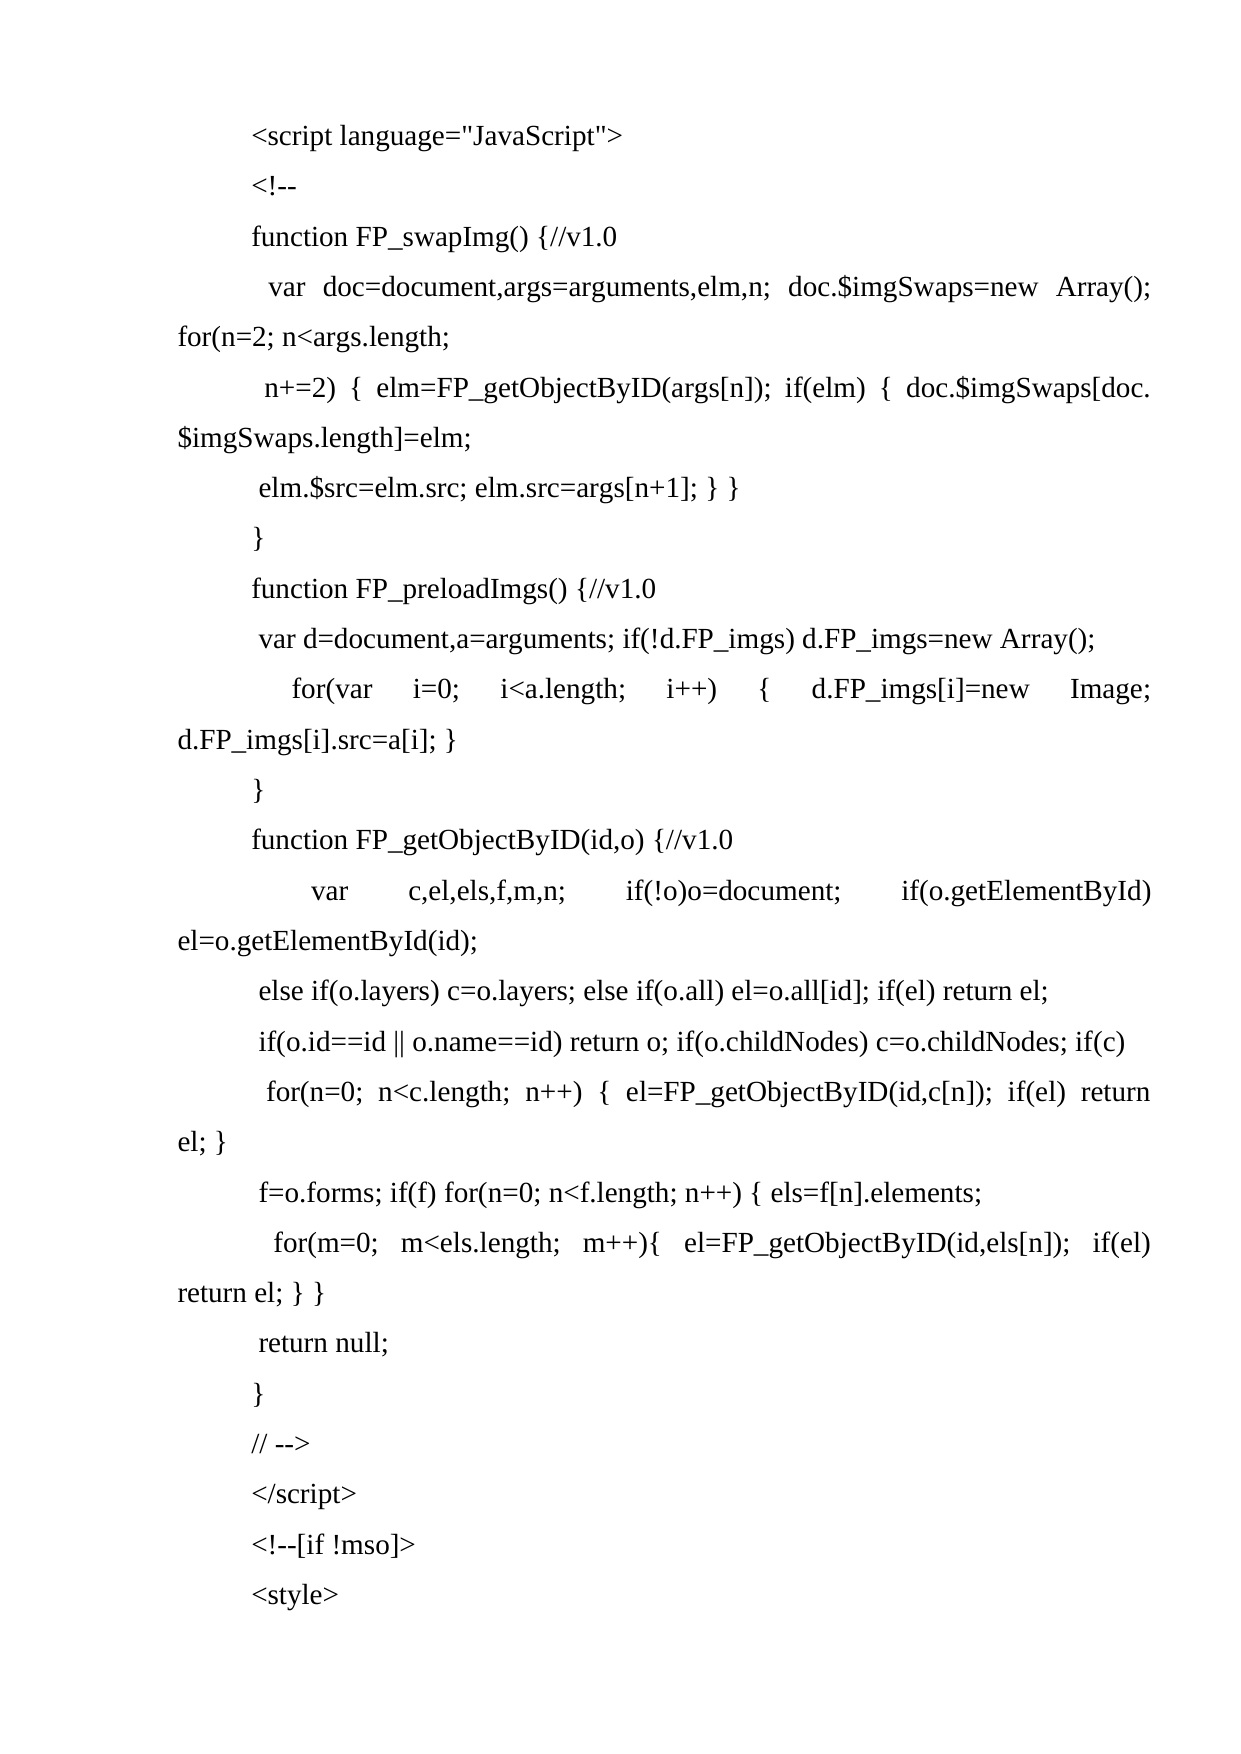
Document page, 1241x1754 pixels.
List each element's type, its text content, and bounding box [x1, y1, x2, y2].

text for(m=0; m<els.length; m++){ el=FP_getObjectByID(id,els[n]); if(el) return el; } } [177, 1225, 1152, 1309]
text } [177, 521, 1152, 554]
text f=o.forms; if(f) for(n=0; n<f.length; n++) { els=f[n].elements; [177, 1175, 1152, 1208]
text } [177, 1376, 1152, 1409]
text return null; [177, 1326, 1152, 1359]
text } [177, 772, 1152, 806]
text </script> [177, 1477, 1152, 1510]
text <script language="JavaScript"> [177, 118, 1152, 152]
text <style> [177, 1577, 1152, 1611]
text function FP_getObjectByID(id,o) {//v1.0 [177, 822, 1152, 856]
text var doc=document,args=arguments,elm,n; doc.$imgSwaps=new Array(); for(n=2; n<args.length; [177, 269, 1152, 353]
text var c,el,els,f,m,n; if(!o)o=document; if(o.getElementById) el=o.getElementById(id); [177, 873, 1152, 957]
text <!-- [177, 168, 1152, 202]
text var d=document,a=arguments; if(!d.FP_imgs) d.FP_imgs=new Array(); [177, 621, 1152, 655]
text function FP_swapImg() {//v1.0 [177, 219, 1152, 252]
text n+=2) { elm=FP_getObjectByID(args[n]); if(elm) { doc.$imgSwaps[doc.$imgSwaps.length]=elm; [177, 370, 1152, 453]
text function FP_preloadImgs() {//v1.0 [177, 571, 1152, 604]
text for(n=0; n<c.length; n++) { el=FP_getObjectByID(id,c[n]); if(el) return el; } [177, 1074, 1152, 1158]
text for(var i=0; i<a.length; i++) { d.FP_imgs[i]=new Image; d.FP_imgs[i].src=a[i]; } [177, 672, 1152, 755]
text <!--[if !mso]> [177, 1527, 1152, 1560]
text else if(o.layers) c=o.layers; else if(o.all) el=o.all[id]; if(el) return el; [177, 973, 1152, 1007]
text if(o.id==id || o.name==id) return o; if(o.childNodes) c=o.childNodes; if(c) [177, 1024, 1152, 1057]
text // --> [177, 1426, 1152, 1460]
text elm.$src=elm.src; elm.src=args[n+1]; } } [177, 470, 1152, 504]
